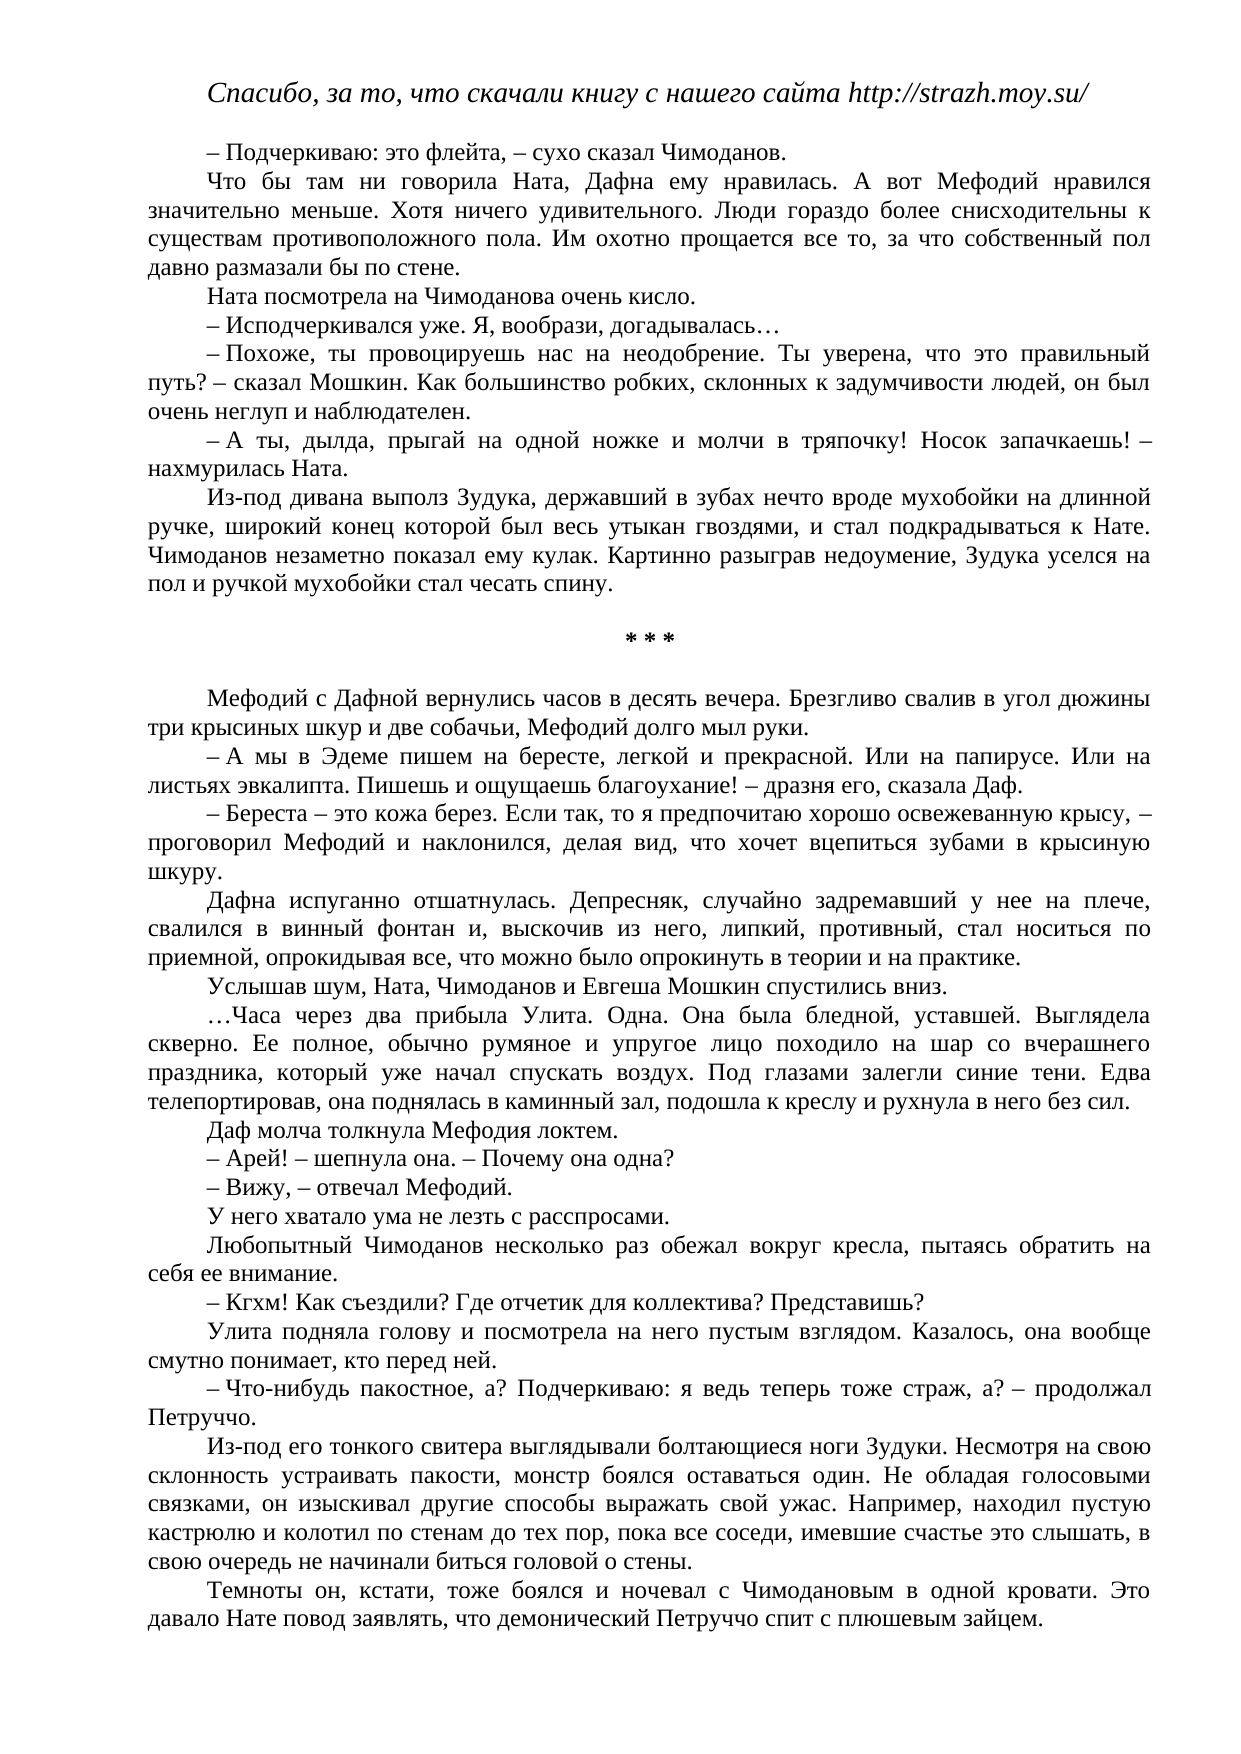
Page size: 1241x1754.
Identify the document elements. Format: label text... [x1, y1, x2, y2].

text – Подчеркиваю: это флейта, – сухо сказал Чимоданов. [148, 137, 1152, 166]
text Услышав шум, Ната, Чимоданов и Евгеша Мошкин спустились вниз. [148, 971, 1152, 1000]
text …Часа через два прибыла Улита. Одна. Она была бледной, уставшей. Выглядела скверно. Ее полное, обычно румяное и упругое лицо походило на шар со вчерашнего праздника, который уже начал спускать воздух. Под глазами залегли синие тени. Едва телепортировав, она поднялась в каминный зал, подошла к креслу и рухнула в него без сил. [148, 1000, 1152, 1115]
text – Кгхм! Как съездили? Где отчетик для коллектива? Представишь? [148, 1287, 1152, 1316]
text Ната посмотрела на Чимоданова очень кисло. [148, 281, 1152, 310]
text – Вижу, – отвечал Мефодий. [148, 1172, 1152, 1201]
text – Исподчеркивался уже. Я, вообрази, догадывалась… [148, 310, 1152, 338]
text Любопытный Чимоданов несколько раз обежал вокруг кресла, пытаясь обратить на себя ее внимание. [148, 1230, 1152, 1287]
text – Что-нибудь пакостное, а? Подчеркиваю: я ведь теперь тоже страж, а? – продолжал Петруччо. [148, 1373, 1152, 1431]
text Дафна испуганно отшатнулась. Депресняк, случайно задремавший у нее на плече, свалился в винный фонтан и, выскочив из него, липкий, противный, стал носиться по приемной, опрокидывая все, что можно было опрокинуть в теории и на практике. [148, 885, 1152, 971]
text Улита подняла голову и посмотрела на него пустым взглядом. Казалось, она вообще смутно понимает, кто перед ней. [148, 1316, 1152, 1373]
text – Арей! – шепнула она. – Почему она одна? [148, 1143, 1152, 1172]
text Даф молча толкнула Мефодия локтем. [148, 1115, 1152, 1143]
text – Береста – это кожа берез. Если так, то я предпочитаю хорошо освежеванную крысу, – проговорил Мефодий и наклонился, делая вид, что хочет вцепиться зубами в крысиную шкуру. [148, 798, 1152, 885]
text – А мы в Эдеме пишем на бересте, легкой и прекрасной. Или на папирусе. Или на листьях эвкалипта. Пишешь и ощущаешь благоухание! – дразня его, сказала Даф. [148, 741, 1152, 798]
text – А ты, дылда, прыгай на одной ножке и молчи в тряпочку! Носок запачкаешь! – нахмурилась Ната. [148, 425, 1152, 482]
text – Похоже, ты провоцируешь нас на неодобрение. Ты уверена, что это правильный путь? – сказал Мошкин. Как большинство робких, склонных к задумчивости людей, он был очень неглуп и наблюдателен. [148, 338, 1152, 425]
text Из-под дивана выполз Зудука, державший в зубах нечто вроде мухобойки на длинной ручке, широкий конец которой был весь утыкан гвоздями, и стал подкрадываться к Нате. Чимоданов незаметно показал ему кулак. Картинно разыграв недоумение, Зудука уселся на пол и ручкой мухобойки стал чесать спину. [148, 482, 1152, 597]
text Из-под его тонкого свитера выглядывали болтающиеся ноги Зудуки. Несмотря на свою склонность устраивать пакости, монстр боялся оставаться один. Не обладая голосовыми связками, он изыскивал другие способы выражать свой ужас. Например, находил пустую кастрюлю и колотил по стенам до тех пор, пока все соседи, имевшие счастье это слышать, в свою очередь не начинали биться головой о стены. [148, 1431, 1152, 1575]
text Темноты он, кстати, тоже боялся и ночевал с Чимодановым в одной кровати. Это давало Нате повод заявлять, что демонический Петруччо спит с плюшевым зайцем. [148, 1575, 1152, 1632]
text Что бы там ни говорила Ната, Дафна ему нравилась. А вот Мефодий нравился значительно меньше. Хотя ничего удивительного. Люди гораздо более снисходительны к существам противоположного пола. Им охотно прощается все то, за что собственный пол давно размазали бы по стене. [148, 166, 1152, 281]
text Мефодий с Дафной вернулись часов в десять вечера. Брезгливо свалив в угол дюжины три крысиных шкур и две собачьи, Мефодий долго мыл руки. [148, 683, 1152, 741]
text У него хватало ума не лезть с расспросами. [148, 1201, 1152, 1230]
subtitle * * * [148, 626, 1152, 655]
